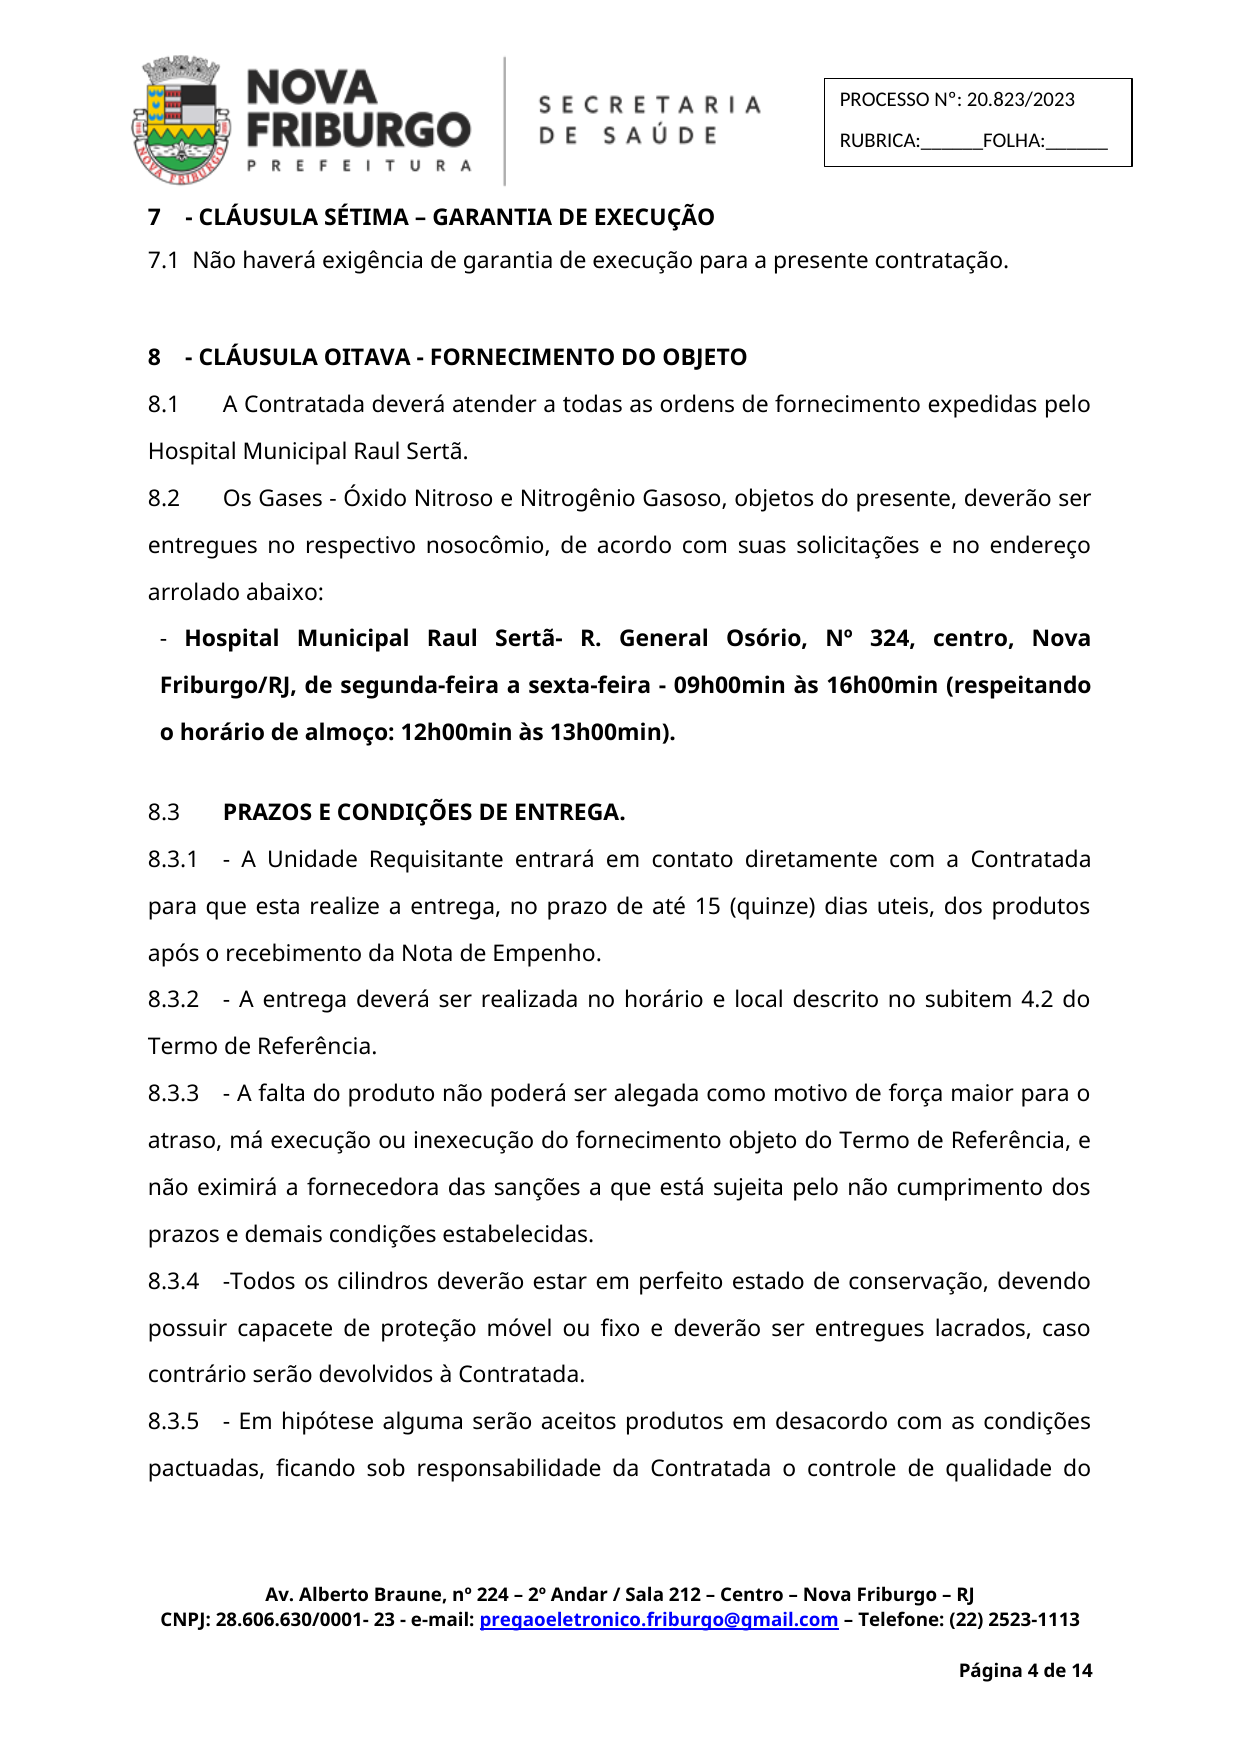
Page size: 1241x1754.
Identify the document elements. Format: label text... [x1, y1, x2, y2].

list - A falta do produto não poderá ser alegada como motivo de força maior para o atraso, má execução ou inexecução do fornecimento objeto do Termo de Referência, e não eximirá a fornecedora das sanções a que está sujeita pelo não cumprimento dos prazos e demais condições estabelecidas. [148, 1077, 1092, 1249]
list PRAZOS E CONDIÇÕES DE ENTREGA. [148, 796, 1092, 827]
list - CLÁUSULA SÉTIMA – GARANTIA DE EXECUÇÃO [148, 200, 1092, 232]
list - Hospital Municipal Raul Sertã- R. General Osório, Nº 324, centro, Nova Friburgo/RJ, de segunda-feira a sexta-feira - 09h00min às 16h00min (respeitando o horário de almoço: 12h00min às 13h00min). [159, 622, 1092, 747]
list A Contratada deverá atender a todas as ordens de fornecimento expedidas pelo Hospital Municipal Raul Sertã. [148, 388, 1092, 466]
list - A entrega deverá ser realizada no horário e local descrito no subitem 4.2 do Termo de Referência. [148, 983, 1092, 1062]
list - A Unidade Requisitante entrará em contato diretamente com a Contratada para que esta realize a entrega, no prazo de até 15 (quinze) dias uteis, dos produtos após o recebimento da Nota de Empenho. [148, 843, 1092, 968]
list - CLÁUSULA OITAVA - FORNECIMENTO DO OBJETO [148, 341, 1092, 372]
list -Todos os cilindros deverão estar em perfeito estado de conservação, devendo possuir capacete de proteção móvel ou fixo e deverão ser entregues lacrados, caso contrário serão devolvidos à Contratada. [148, 1265, 1092, 1390]
list Não haverá exigência de garantia de execução para a presente contratação. [148, 244, 1092, 275]
picture [118, 44, 779, 201]
list Os Gases - Óxido Nitroso e Nitrogênio Gasoso, objetos do presente, deverão ser entregues no respectivo nosocômio, de acordo com suas solicitações e no endereço arrolado abaixo: [148, 482, 1092, 607]
